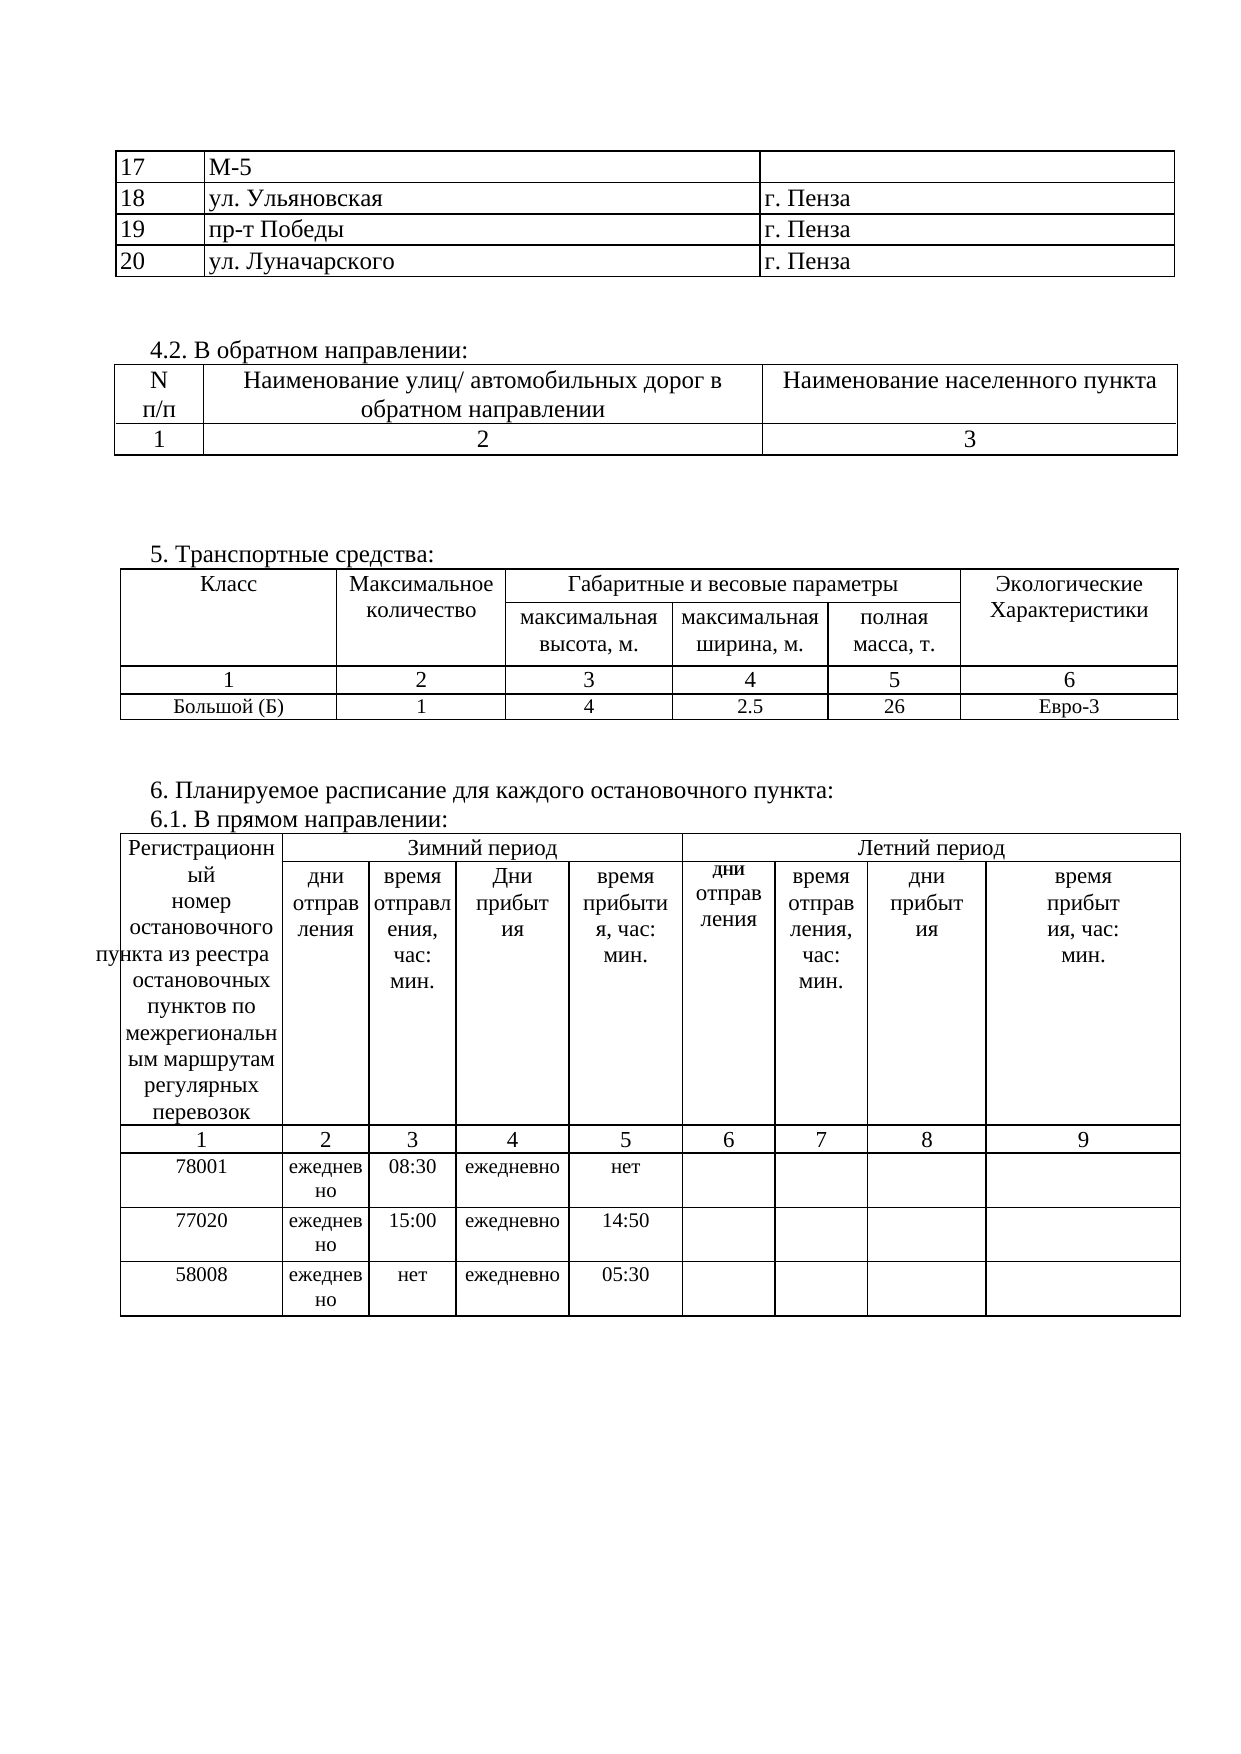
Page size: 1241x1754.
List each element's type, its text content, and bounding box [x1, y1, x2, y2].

table_cell [776, 1262, 867, 1315]
table_cell 2.5 [673, 695, 827, 718]
table_cell Евро-3 [961, 695, 1177, 718]
table_cell [683, 1208, 774, 1261]
table_cell [683, 1262, 774, 1315]
table_cell 6 [961, 667, 1177, 693]
table_cell максимальная высота, м. [506, 603, 672, 665]
table_header Летний период [683, 834, 1180, 861]
table_cell г. Пенза [761, 183, 1174, 213]
table_cell дни отправ ления [283, 862, 368, 1124]
table_cell М-5 [205, 152, 759, 181]
table_cell ул. Луначарского [205, 246, 759, 276]
table_header Габаритные и весовые параметры [506, 570, 960, 602]
table_cell ежедневно [457, 1262, 568, 1315]
table_cell 77020 [121, 1208, 282, 1261]
table_cell 5 [570, 1126, 682, 1152]
table_cell пр-т Победы [205, 215, 759, 244]
table_header Экологические Характеристики [961, 570, 1177, 665]
table_cell 4 [506, 695, 672, 718]
table_cell время прибыти я, час: мин. [570, 862, 682, 1124]
table_header Максимальное количество [337, 570, 505, 665]
table_cell 9 [987, 1126, 1180, 1152]
table_header Регистрационный номер остановочного пункта из реестра остановочных пунктов по межрегиональным маршрутам регулярных перевозок [121, 834, 282, 1124]
table_cell [868, 1154, 985, 1206]
table_cell [868, 1262, 985, 1315]
table_cell 18 [117, 183, 204, 213]
table_cell 3 [370, 1126, 455, 1152]
table_cell время отправл ения, час: мин. [370, 862, 455, 1124]
table_cell 78001 [121, 1154, 282, 1206]
table_cell 19 [117, 215, 204, 244]
table_cell 3 [763, 423, 1177, 454]
table_cell [776, 1208, 867, 1261]
table_cell 1 [337, 695, 505, 718]
table_header N п/п [115, 365, 203, 423]
table_cell нет [570, 1154, 682, 1206]
table_header Зимний период [283, 834, 682, 861]
table_cell ежедневно [457, 1154, 568, 1206]
table_cell ежедневно [457, 1208, 568, 1261]
table_cell ул. Ульяновская [205, 183, 759, 213]
table_cell 2 [204, 424, 762, 454]
table_cell [987, 1208, 1180, 1261]
table_cell ежедневно [283, 1262, 368, 1315]
table_cell 2 [283, 1126, 368, 1152]
table_cell время отправ ления, час: мин. [776, 862, 867, 1124]
table_cell 1 [121, 667, 336, 693]
table_cell [776, 1154, 867, 1206]
table_cell 14:50 [570, 1208, 682, 1261]
table_cell дни прибыт ия [868, 862, 985, 1124]
table_cell 5 [829, 667, 960, 693]
table_cell нет [370, 1262, 455, 1315]
table_cell 26 [829, 695, 960, 718]
text 5. Транспортные средства: [150, 539, 1090, 568]
table_cell [683, 1154, 774, 1206]
table_cell время прибыт ия, час: мин. [987, 862, 1180, 1124]
table_cell 1 [115, 424, 203, 454]
table_cell полная масса, т. [829, 603, 960, 665]
table_cell максимальная ширина, м. [673, 603, 827, 665]
table_cell [987, 1262, 1180, 1315]
table_cell 15:00 [370, 1208, 455, 1261]
table_cell 8 [868, 1126, 985, 1152]
table_cell ежедневно [283, 1154, 368, 1206]
table_cell г. Пенза [761, 215, 1174, 244]
table_cell 6 [683, 1126, 774, 1152]
table_cell 1 [121, 1126, 282, 1152]
table_cell 7 [776, 1126, 867, 1152]
table_cell ежедневно [283, 1208, 368, 1261]
table_cell 2 [337, 667, 505, 693]
table_cell 08:30 [370, 1154, 455, 1206]
table_cell 4 [457, 1126, 568, 1152]
table_cell 17 [117, 152, 204, 181]
table_cell 58008 [121, 1262, 282, 1315]
table_cell 20 [117, 246, 204, 276]
text 6.1. В прямом направлении: [150, 804, 1090, 833]
table_cell 4 [673, 667, 827, 693]
text 6. Планируемое расписание для каждого остановочного пункта: [150, 775, 1090, 804]
table_cell г. Пенза [761, 246, 1174, 276]
table_cell [761, 152, 1174, 181]
table_cell Большой (Б) [121, 695, 336, 718]
table_cell Дни прибыт ия [457, 862, 568, 1124]
table_header Класс [121, 570, 336, 665]
table_cell 05:30 [570, 1262, 682, 1315]
table_header Наименование населенного пункта [763, 365, 1177, 423]
table_header Наименование улиц/ автомобильных дорог в обратном направлении [204, 365, 762, 423]
table_cell [987, 1154, 1180, 1206]
table_cell [868, 1208, 985, 1261]
table_cell ДНИ отправ ления [683, 862, 774, 1124]
text 4.2. В обратном направлении: [150, 335, 1090, 364]
table_cell 3 [506, 667, 672, 693]
